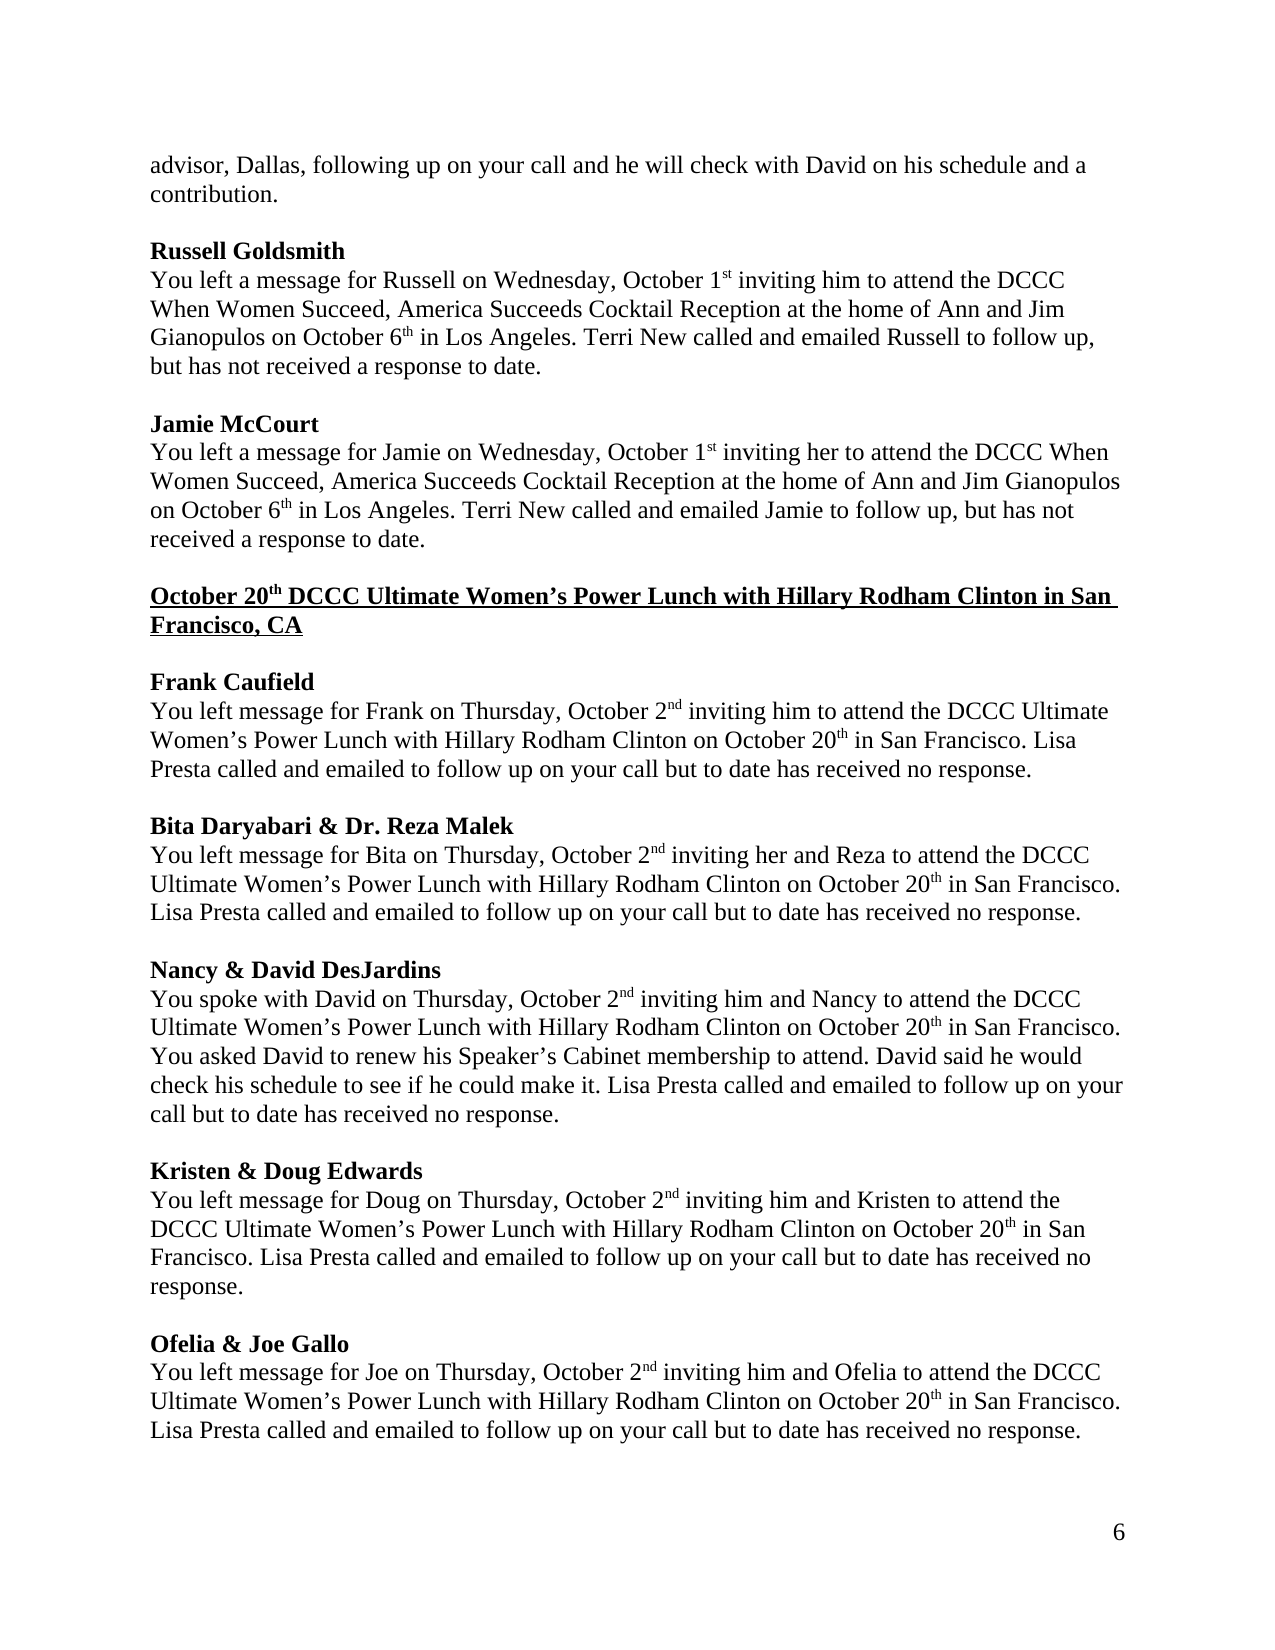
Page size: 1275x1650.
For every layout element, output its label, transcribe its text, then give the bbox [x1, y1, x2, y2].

text You left a message for Jamie on Wednesday, October 1st inviting her to attend the DCCC When Women Succeed, America Succeeds Cocktail Reception at the home of Ann and Jim Gianopulos on October 6th in Los Angeles. Terri New called and emailed Jamie to follow up, but has not received a response to date. [150, 437, 1125, 552]
text Ofelia & Joe Gallo [150, 1329, 1125, 1357]
text You left message for Frank on Thursday, October 2nd inviting him to attend the DCCC Ultimate Women’s Power Lunch with Hillary Rodham Clinton on October 20th in San Francisco. Lisa Presta called and emailed to follow up on your call but to date has received no response. [150, 696, 1125, 782]
text You spoke with David on Thursday, October 2nd inviting him and Nancy to attend the DCCC Ultimate Women’s Power Lunch with Hillary Rodham Clinton on October 20th in San Francisco. You asked David to renew his Speaker’s Cabinet membership to attend. David said he would check his schedule to see if he could make it. Lisa Presta called and emailed to follow up on your call but to date has received no response. [150, 984, 1125, 1127]
text Russell Goldsmith [150, 236, 1125, 265]
text Nancy & David DesJardins [150, 955, 1125, 984]
text Frank Caufield [150, 667, 1125, 696]
text You left message for Doug on Thursday, October 2nd inviting him and Kristen to attend the DCCC Ultimate Women’s Power Lunch with Hillary Rodham Clinton on October 20th in San Francisco. Lisa Presta called and emailed to follow up on your call but to date has received no response. [150, 1185, 1125, 1300]
text You left a message for Russell on Wednesday, October 1st inviting him to attend the DCCC When Women Succeed, America Succeeds Cocktail Reception at the home of Ann and Jim Gianopulos on October 6th in Los Angeles. Terri New called and emailed Russell to follow up, but has not received a response to date. [150, 265, 1125, 380]
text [150, 150, 1125, 207]
text October 20th DCCC Ultimate Women’s Power Lunch with Hillary Rodham Clinton in San Francisco, CA [150, 581, 1125, 639]
text You left message for Joe on Thursday, October 2nd inviting him and Ofelia to attend the DCCC Ultimate Women’s Power Lunch with Hillary Rodham Clinton on October 20th in San Francisco. Lisa Presta called and emailed to follow up on your call but to date has received no response. [150, 1357, 1125, 1444]
text Jamie McCourt [150, 409, 1125, 437]
text Bita Daryabari & Dr. Reza Malek [150, 811, 1125, 840]
text Kristen & Doug Edwards [150, 1156, 1125, 1185]
text You left message for Bita on Thursday, October 2nd inviting her and Reza to attend the DCCC Ultimate Women’s Power Lunch with Hillary Rodham Clinton on October 20th in San Francisco. Lisa Presta called and emailed to follow up on your call but to date has received no response. [150, 840, 1125, 926]
